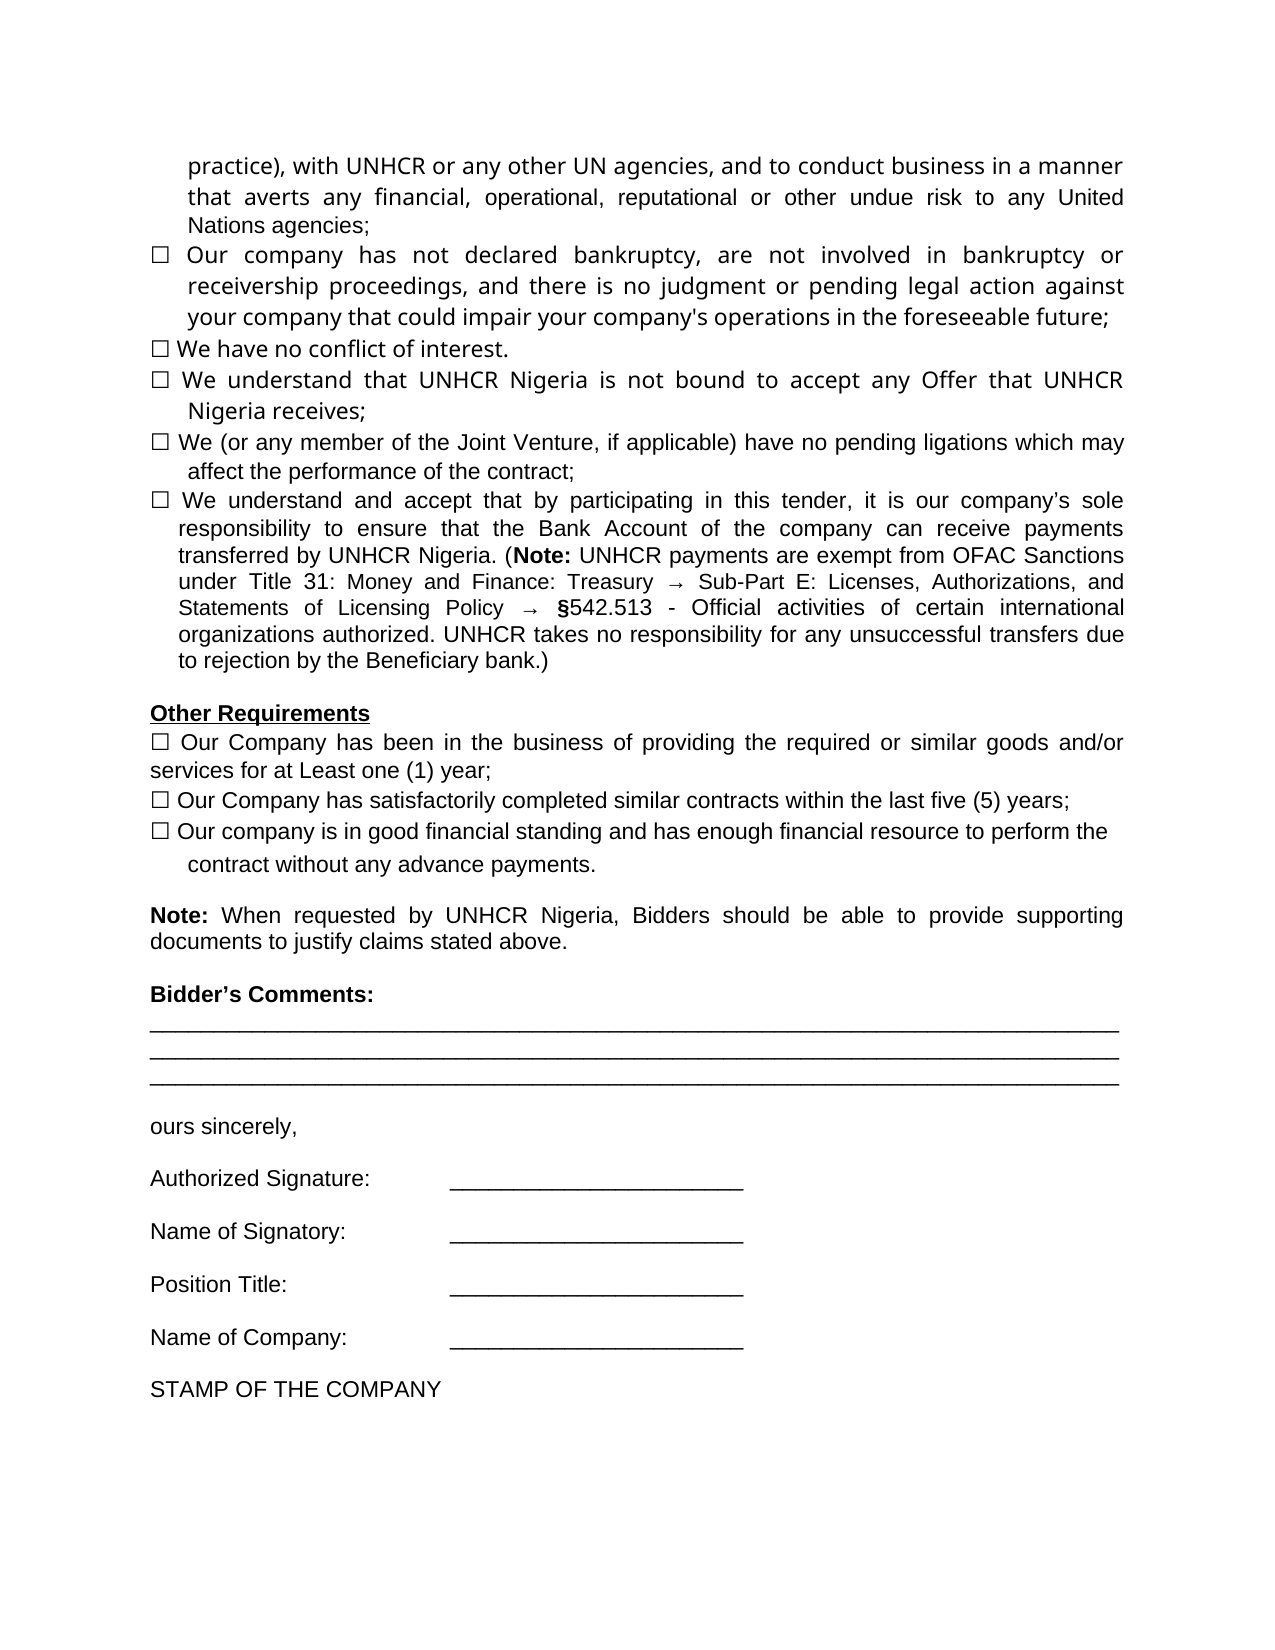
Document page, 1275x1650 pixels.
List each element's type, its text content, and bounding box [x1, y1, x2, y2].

text ours sincerely, [150, 1113, 1125, 1139]
text Bidder’s Comments: [150, 981, 1125, 1007]
text Name of Company: _______________________ [150, 1323, 1125, 1350]
text STAMP OF THE COMPANY [150, 1376, 1125, 1403]
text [150, 150, 1125, 239]
text ☐ Our Company has satisfactorily completed similar contracts within the last five (5) years; [150, 784, 1125, 815]
text Name of Signatory: _______________________ [150, 1218, 1125, 1244]
text Note: When requested by UNHCR Nigeria, Bidders should be able to provide supporting documents to justify claims stated above. [150, 902, 1125, 954]
text Position Title: _______________________ [150, 1271, 1125, 1297]
text ☐ We (or any member of the Joint Venture, if applicable) have no pending ligations which may affect the performance of the contract; [150, 426, 1125, 484]
text ☐ We have no conflict of interest. [150, 333, 1125, 364]
text ☐ We understand that UNHCR Nigeria is not bound to accept any Offer that UNHCR Nigeria receives; [150, 364, 1125, 426]
text ☐ Our Company has been in the business of providing the required or similar goods and/or services for at Least one (1) year; [150, 726, 1125, 784]
text ☐ Our company has not declared bankruptcy, are not involved in bankruptcy or receivership proceedings, and there is no judgment or pending legal action against your company that could impair your company's operations in the foreseeable future; [150, 239, 1125, 333]
text ☐ We understand and accept that by participating in this tender, it is our company’s sole responsibility to ensure that the Bank Account of the company can receive payments transferred by UNHCR Nigeria. (Note: UNHCR payments are exempt from OFAC Sanctions under Title 31: Money and Finance: Treasury → Sub-Part E: Licenses, Authorizations, and Statements of Licensing Policy → §542.513 - Official activities of certain international organizations authorized. UNHCR takes no responsibility for any unsuccessful transfers due to rejection by the Beneficiary bank.) [150, 484, 1125, 673]
text ____________________________________________________________________________________________________________________________________________________________________________________________________________________________________ [150, 1007, 1125, 1086]
text Other Requirements [150, 700, 1125, 726]
text Authorized Signature: _______________________ [150, 1165, 1125, 1192]
list ☐ Our company is in good financial standing and has enough financial resource to perform the [150, 815, 1125, 846]
list contract without any advance payments. [150, 851, 1125, 877]
